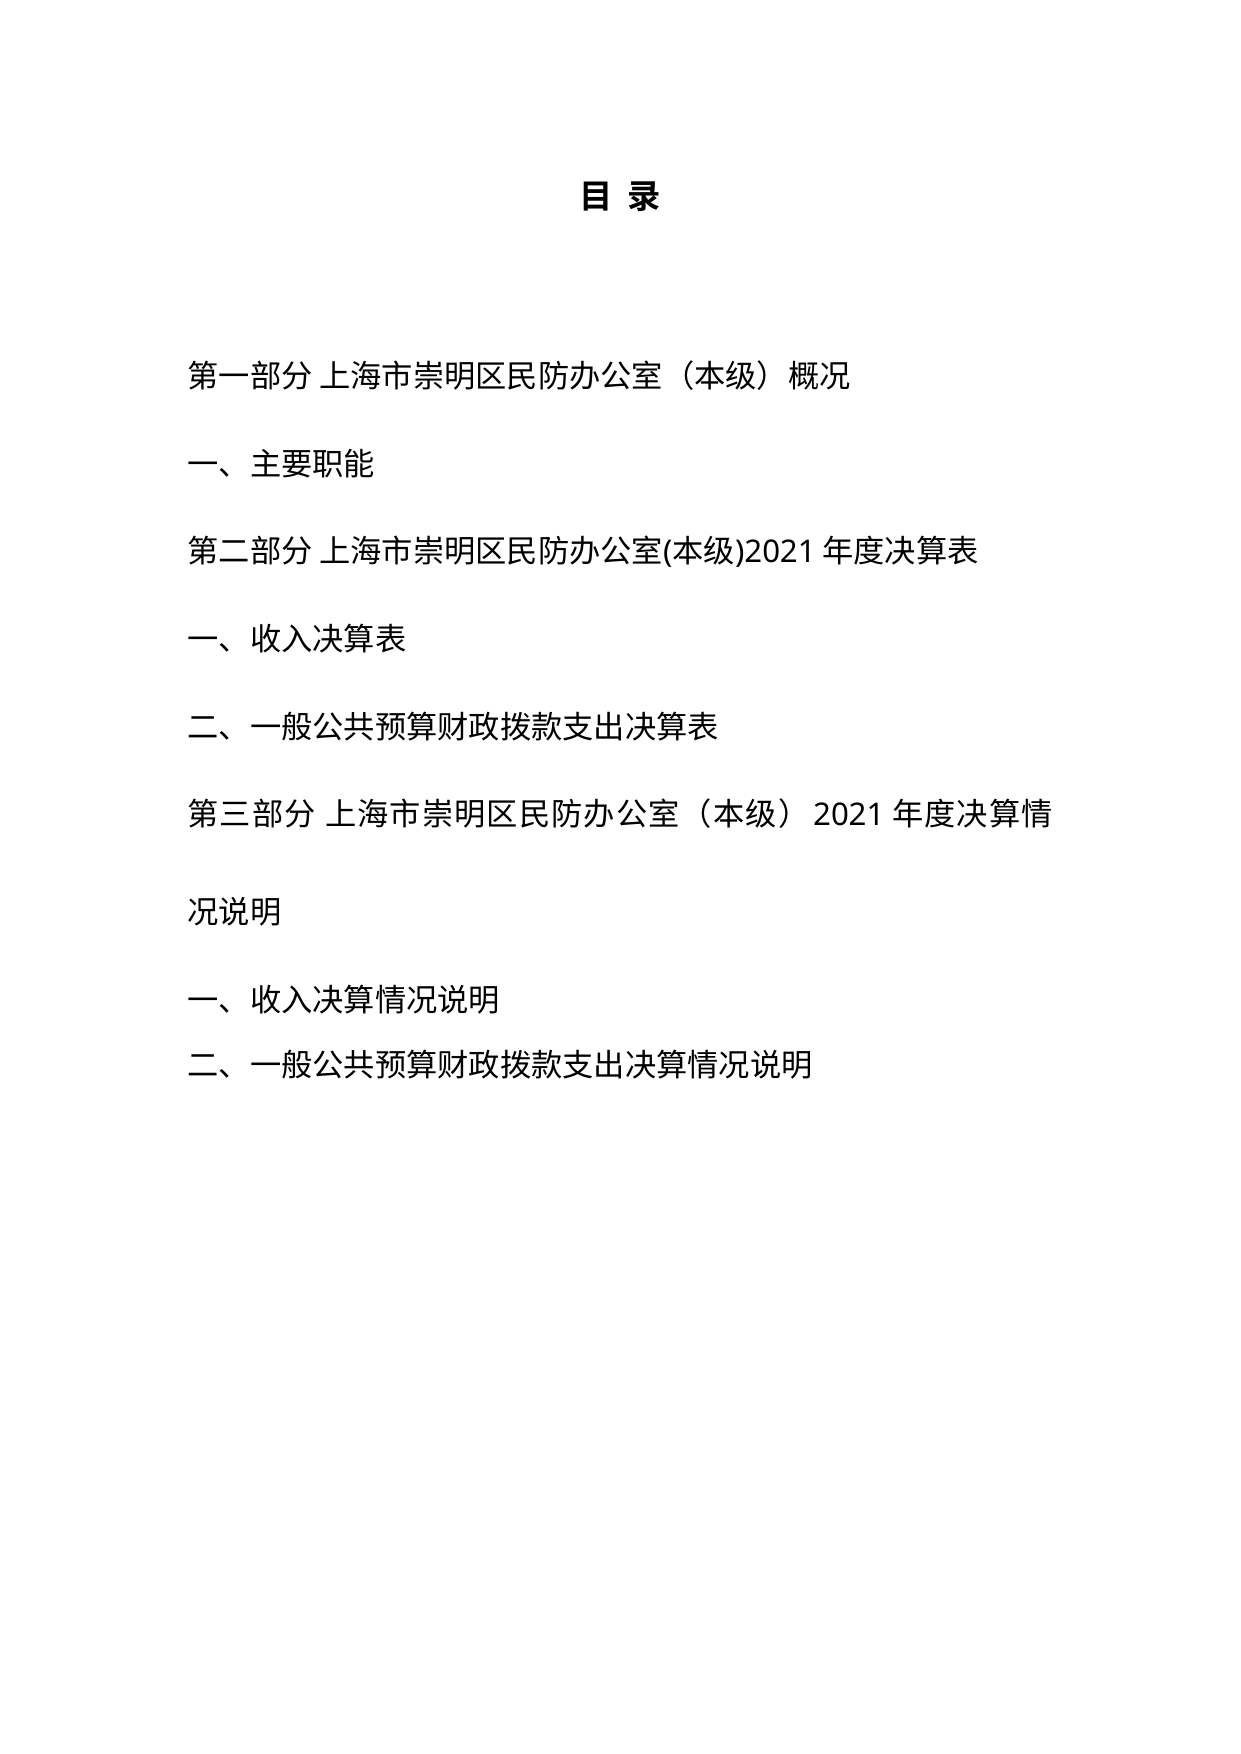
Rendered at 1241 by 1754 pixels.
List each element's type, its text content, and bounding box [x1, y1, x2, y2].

text 二、一般公共预算财政拨款支出决算情况说明 [187, 1030, 1053, 1095]
text 目 录 [187, 162, 1053, 227]
text 第二部分 上海市崇明区民防办公室(本级)2021年度决算表 [187, 517, 1053, 582]
text 二、一般公共预算财政拨款支出决算表 [187, 692, 1053, 757]
text 一、收入决算情况说明 [187, 965, 1053, 1030]
text 一、收入决算表 [187, 604, 1053, 669]
text 第一部分 上海市崇明区民防办公室（本级）概况 [187, 342, 1053, 407]
text 一、主要职能 [187, 429, 1053, 494]
text 第三部分 上海市崇明区民防办公室（本级）2021年度决算情况说明 [187, 780, 1053, 942]
